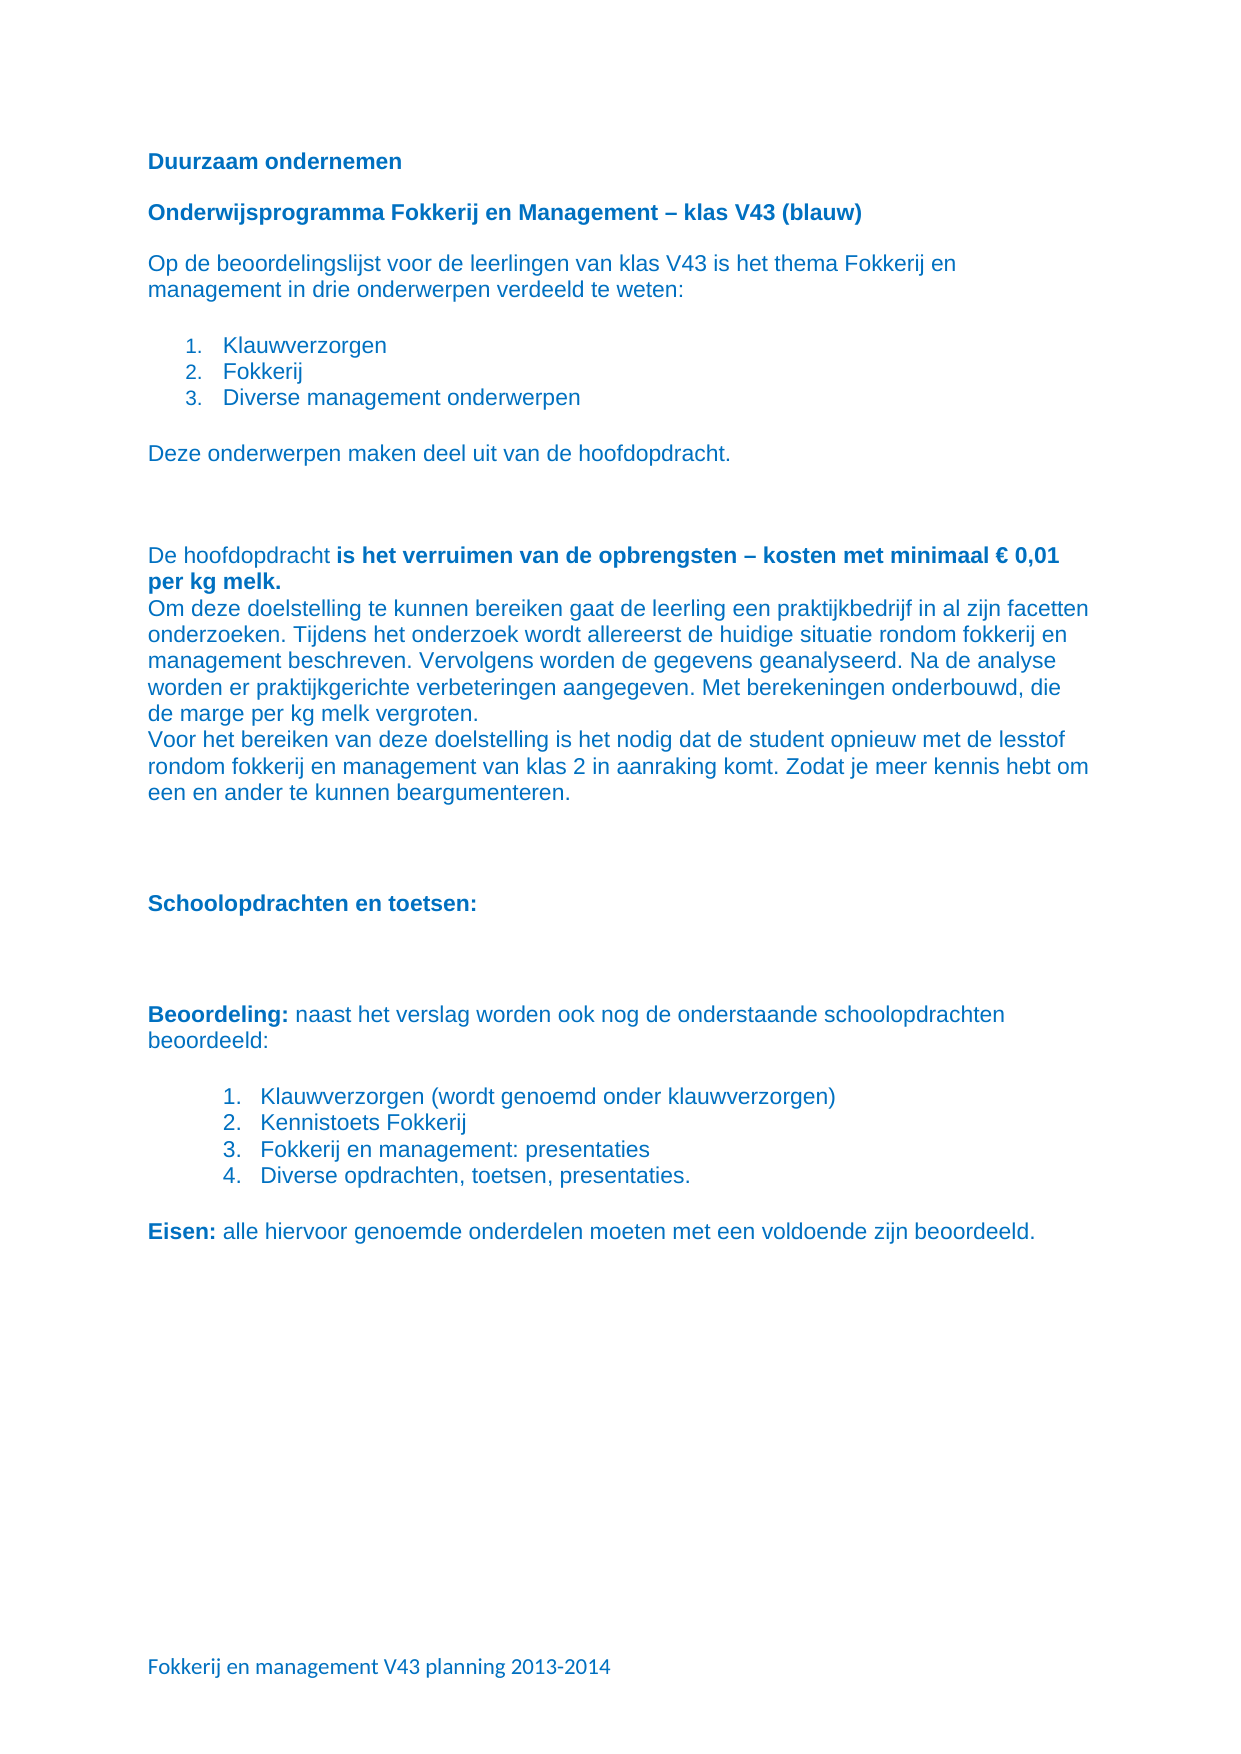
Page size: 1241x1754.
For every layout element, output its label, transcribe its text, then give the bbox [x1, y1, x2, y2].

text Duurzaam ondernemen [148, 148, 1093, 174]
list Fokkerij [185, 358, 1093, 384]
text Beoordeling: naast het verslag worden ook nog de onderstaande schoolopdrachten beoordeeld: [148, 1001, 1093, 1054]
text Deze onderwerpen maken deel uit van de hoofdopdracht. [148, 440, 1093, 466]
list Fokkerij en management: presentaties [223, 1136, 1093, 1162]
list Kennistoets Fokkerij [223, 1109, 1093, 1136]
text Onderwijsprogramma Fokkerij en Management – klas V43 (blauw) [148, 199, 1093, 225]
list Diverse opdrachten, toetsen, presentaties. [223, 1162, 1093, 1188]
list Klauwverzorgen (wordt genoemd onder klauwverzorgen) [223, 1083, 1093, 1109]
text De hoofdopdracht is het verruimen van de opbrengsten – kosten met minimaal € 0,01 per kg melk. [148, 542, 1093, 594]
text Voor het bereiken van deze doelstelling is het nodig dat de student opnieuw met de lesstof rondom fokkerij en management van klas 2 in aanraking komt. Zodat je meer kennis hebt om een en ander te kunnen beargumenteren. [148, 726, 1093, 805]
list Klauwverzorgen [185, 332, 1093, 358]
list Diverse management onderwerpen [185, 384, 1093, 411]
text Schoolopdrachten en toetsen: [148, 890, 1093, 916]
text Om deze doelstelling te kunnen bereiken gaat de leerling een praktijkbedrijf in al zijn facetten onderzoeken. Tijdens het onderzoek wordt allereerst de huidige situatie rondom fokkerij en management beschreven. Vervolgens worden de gegevens geanalyseerd. Na de analyse worden er praktijkgerichte verbeteringen aangegeven. Met berekeningen onderbouwd, die de marge per kg melk vergroten. [148, 594, 1093, 726]
text Op de beoordelingslijst voor de leerlingen van klas V43 is het thema Fokkerij en management in drie onderwerpen verdeeld te weten: [148, 250, 1093, 302]
text Eisen: alle hiervoor genoemde onderdelen moeten met een voldoende zijn beoordeeld. [148, 1218, 1093, 1244]
